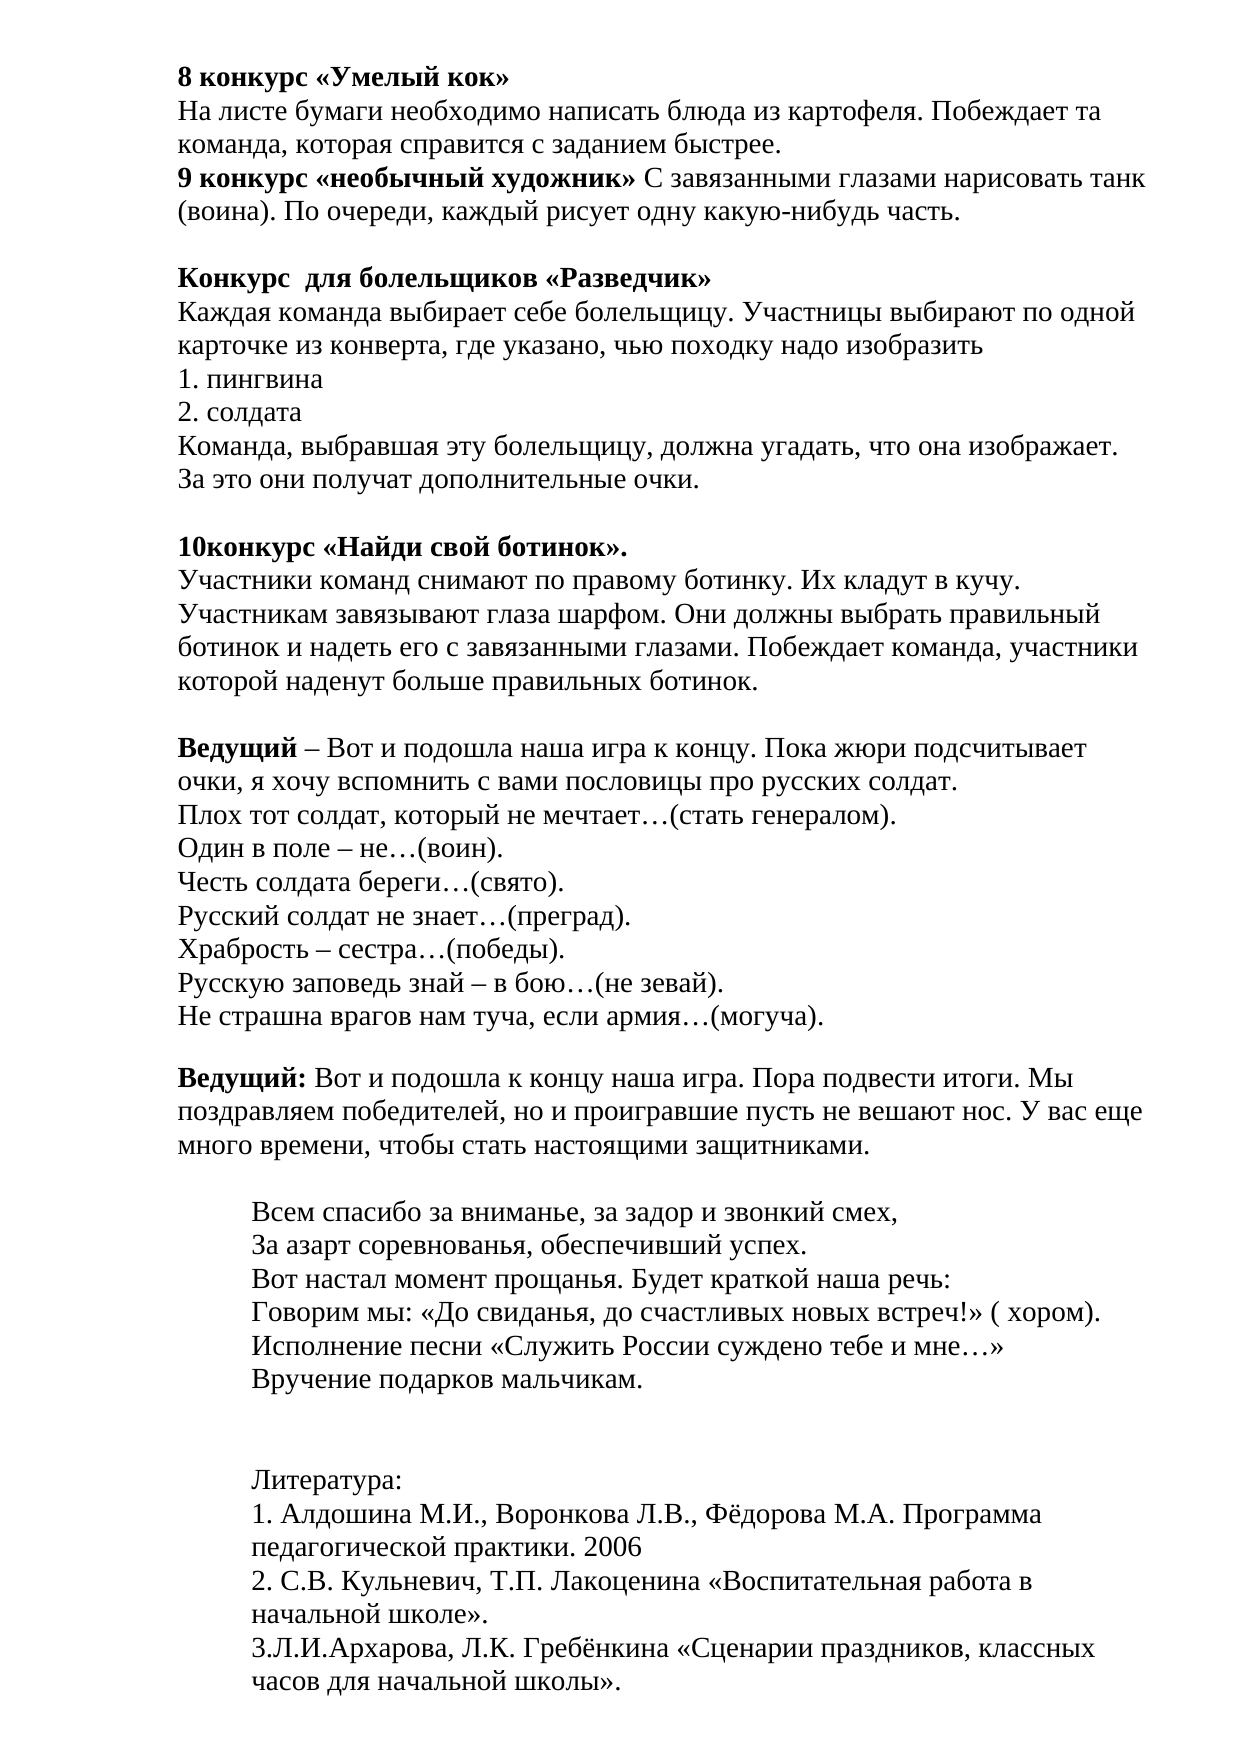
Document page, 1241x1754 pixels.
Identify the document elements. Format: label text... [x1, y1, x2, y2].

text 2. С.В. Кульневич, Т.П. Лакоценина «Воспитательная работа в начальной школе». [251, 1563, 1152, 1630]
text 9 конкурс «необычный художник» С завязанными глазами нарисовать танк (воина). По очереди, каждый рисует одну какую-нибудь часть. [177, 160, 1152, 227]
text 8 конкурс «Умелый кок» На листе бумаги необходимо написать блюда из картофеля. Побеждает та команда, которая справится с заданием быстрее. [177, 59, 1152, 160]
text 3.Л.И.Архарова, Л.К. Гребёнкина «Сценарии праздников, классных часов для начальной школы». [251, 1630, 1152, 1697]
text 2. солдата [177, 394, 1152, 428]
text 1. пингвина [177, 361, 1152, 394]
text Вручение подарков мальчикам. [251, 1362, 1152, 1395]
text За азарт соревнованья, обеспечивший успех. [251, 1227, 1152, 1261]
text 1. Алдошина М.И., Воронкова Л.В., Фёдорова М.А. Программа педагогической практики. 2006 [251, 1496, 1152, 1563]
text Вот настал момент прощанья. Будет краткой наша речь: [251, 1261, 1152, 1294]
text 10конкурс «Найди свой ботинок». [177, 529, 1152, 562]
text Конкурс для болельщиков «Разведчик» [177, 260, 1152, 294]
text Участники команд снимают по правому ботинку. Их кладут в кучу. Участникам завязывают глаза шарфом. Они должны выбрать правильный ботинок и надеть его с завязанными глазами. Побеждает команда, участники которой наденут больше правильных ботинок. [177, 562, 1152, 696]
text Каждая команда выбирает себе болельщицу. Участницы выбирают по одной карточке из конверта, где указано, чью походку надо изобразить [177, 294, 1152, 361]
text Исполнение песни «Служить России суждено тебе и мне…» [251, 1328, 1152, 1362]
text Команда, выбравшая эту болельщицу, должна угадать, что она изображает. За это они получат дополнительные очки. [177, 428, 1152, 495]
text Ведущий – Вот и подошла наша игра к концу. Пока жюри подсчитывает очки, я хочу вспомнить с вами пословицы про русских солдат. Плох тот солдат, который не мечтает…(стать генералом). Один в поле – не…(воин). Честь солдата береги…(свято). Русский солдат не знает…(преград). Храбрость – сестра…(победы). Русскую заповедь знай – в бою…(не зевай). Не страшна врагов нам туча, если армия…(могуча). [177, 730, 1152, 1060]
text Литература: [251, 1462, 1152, 1496]
text Ведущий: Вот и подошла к концу наша игра. Пора подвести итоги. Мы поздравляем победителей, но и проигравшие пусть не вешают нос. У вас еще много времени, чтобы стать настоящими защитниками. [177, 1060, 1152, 1160]
text Всем спасибо за вниманье, за задор и звонкий смех, [251, 1194, 1152, 1227]
text Говорим мы: «До свиданья, до счастливых новых встреч!» ( хором). [251, 1294, 1152, 1328]
